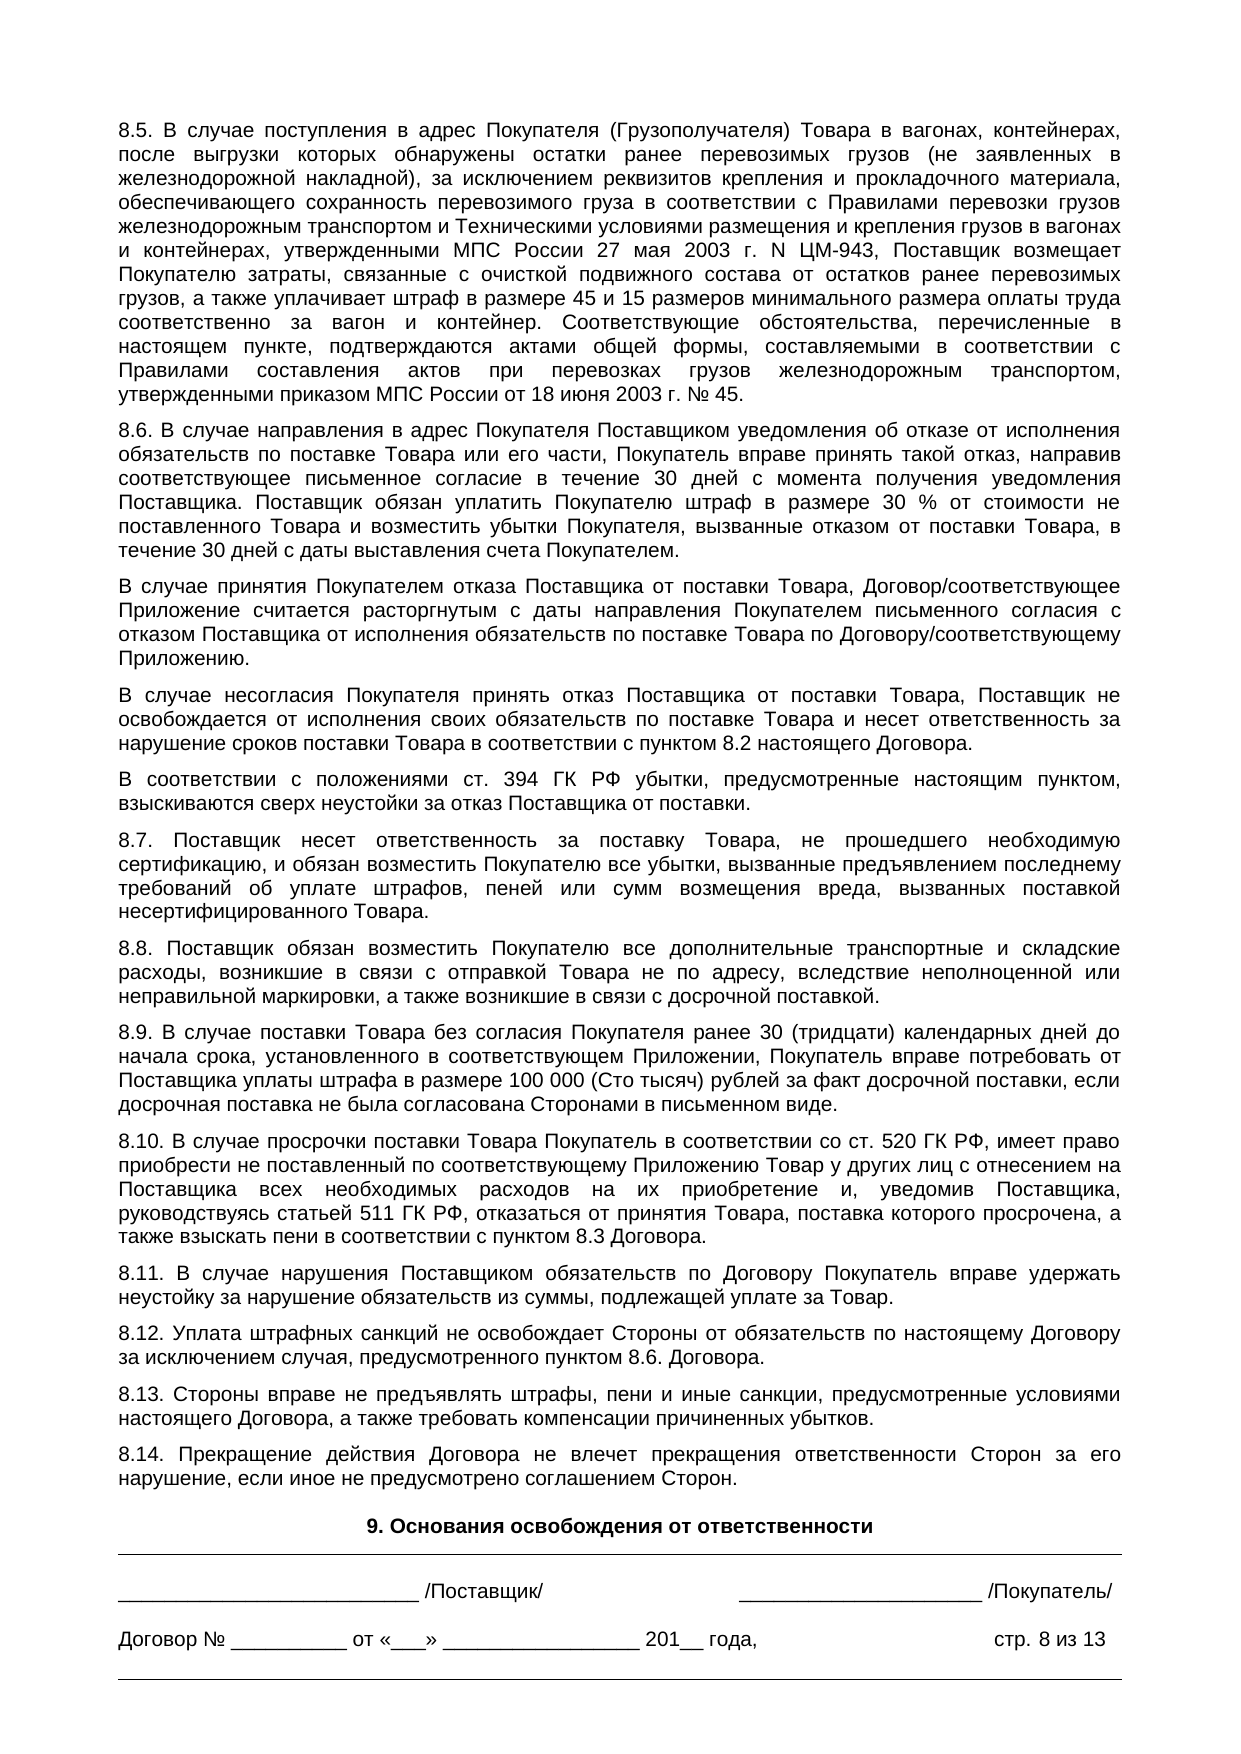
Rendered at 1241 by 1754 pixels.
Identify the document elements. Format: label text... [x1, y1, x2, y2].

text 8.8. Поставщик обязан возместить Покупателю все дополнительные транспортные и складские расходы, возникшие в связи с отправкой Товара не по адресу, вследствие неполноценной или неправильной маркировки, а также возникшие в связи с досрочной поставкой. [118, 936, 1122, 1008]
text 8.7. Поставщик несет ответственность за поставку Товара, не прошедшего необходимую сертификацию, и обязан возместить Покупателю все убытки, вызванные предъявлением последнему требований об уплате штрафов, пеней или сумм возмещения вреда, вызванных поставкой несертифицированного Товара. [118, 827, 1122, 923]
text 9. Основания освобождения от ответственности [118, 1514, 1122, 1538]
text 8.13. Стороны вправе не предъявлять штрафы, пени и иные санкции, предусмотренные условиями настоящего Договора, а также требовать компенсации причиненных убытков. [118, 1382, 1122, 1429]
text В случае принятия Покупателем отказа Поставщика от поставки Товара, Договор/соответствующее Приложение считается расторгнутым с даты направления Покупателем письменного согласия с отказом Поставщика от исполнения обязательств по поставке Товара по Договору/соответствующему Приложению. [118, 574, 1122, 670]
text В случае несогласия Покупателя принять отказ Поставщика от поставки Товара, Поставщик не освобождается от исполнения своих обязательств по поставке Товара и несет ответственность за нарушение сроков поставки Товара в соответствии с пунктом 8.2 настоящего Договора. [118, 683, 1122, 754]
text 8.12. Уплата штрафных санкций не освобождает Стороны от обязательств по настоящему Договору за исключением случая, предусмотренного пунктом 8.6. Договора. [118, 1321, 1122, 1369]
text 8.14. Прекращение действия Договора не влечет прекращения ответственности Сторон за его нарушение, если иное не предусмотрено соглашением Сторон. [118, 1442, 1122, 1490]
text 8.10. В случае просрочки поставки Товара Покупатель в соответствии со ст. 520 ГК РФ, имеет право приобрести не поставленный по соответствующему Приложению Товар у других лиц с отнесением на Поставщика всех необходимых расходов на их приобретение и, уведомив Поставщика, руководствуясь статьей 511 ГК РФ, отказаться от принятия Товара, поставка которого просрочена, а также взыскать пени в соответствии с пунктом 8.3 Договора. [118, 1128, 1122, 1248]
text В соответствии с положениями ст. 394 ГК РФ убытки, предусмотренные настоящим пунктом, взыскиваются сверх неустойки за отказ Поставщика от поставки. [118, 767, 1122, 815]
text 8.9. В случае поставки Товара без согласия Покупателя ранее 30 (тридцати) календарных дней до начала срока, установленного в соответствующем Приложении, Покупатель вправе потребовать от Поставщика уплаты штрафа в размере 100 000 (Сто тысяч) рублей за факт досрочной поставки, если досрочная поставка не была согласована Сторонами в письменном виде. [118, 1020, 1122, 1116]
text 8.11. В случае нарушения Поставщиком обязательств по Договору Покупатель вправе удержать неустойку за нарушение обязательств из суммы, подлежащей уплате за Товар. [118, 1261, 1122, 1309]
text 8.5. В случае поступления в адрес Покупателя (Грузополучателя) Товара в вагонах, контейнерах, после выгрузки которых обнаружены остатки ранее перевозимых грузов (не заявленных в железнодорожной накладной), за исключением реквизитов крепления и прокладочного материала, обеспечивающего сохранность перевозимого груза в соответствии с Правилами перевозки грузов железнодорожным транспортом и Техническими условиями размещения и крепления грузов в вагонах и контейнерах, утвержденными МПС России 27 мая . N ЦМ-943, Поставщик возмещает Покупателю затраты, связанные с очисткой подвижного состава от остатков ранее перевозимых грузов, а также уплачивает штраф в размере 45 и 15 размеров минимального размера оплаты труда соответственно за вагон и контейнер. Соответствующие обстоятельства, перечисленные в настоящем пункте, подтверждаются актами общей формы, составляемыми в соответствии с Правилами составления актов при перевозках грузов железнодорожным транспортом, утвержденными приказом МПС России от 18 июня . № 45. [118, 118, 1122, 406]
text 8.6. В случае направления в адрес Покупателя Поставщиком уведомления об отказе от исполнения обязательств по поставке Товара или его части, Покупатель вправе принять такой отказ, направив соответствующее письменное согласие в течение 30 дней с момента получения уведомления Поставщика. Поставщик обязан уплатить Покупателю штраф в размере 30 % от стоимости не поставленного Товара и возместить убытки Покупателя, вызванные отказом от поставки Товара, в течение 30 дней с даты выставления счета Покупателем. [118, 418, 1122, 562]
